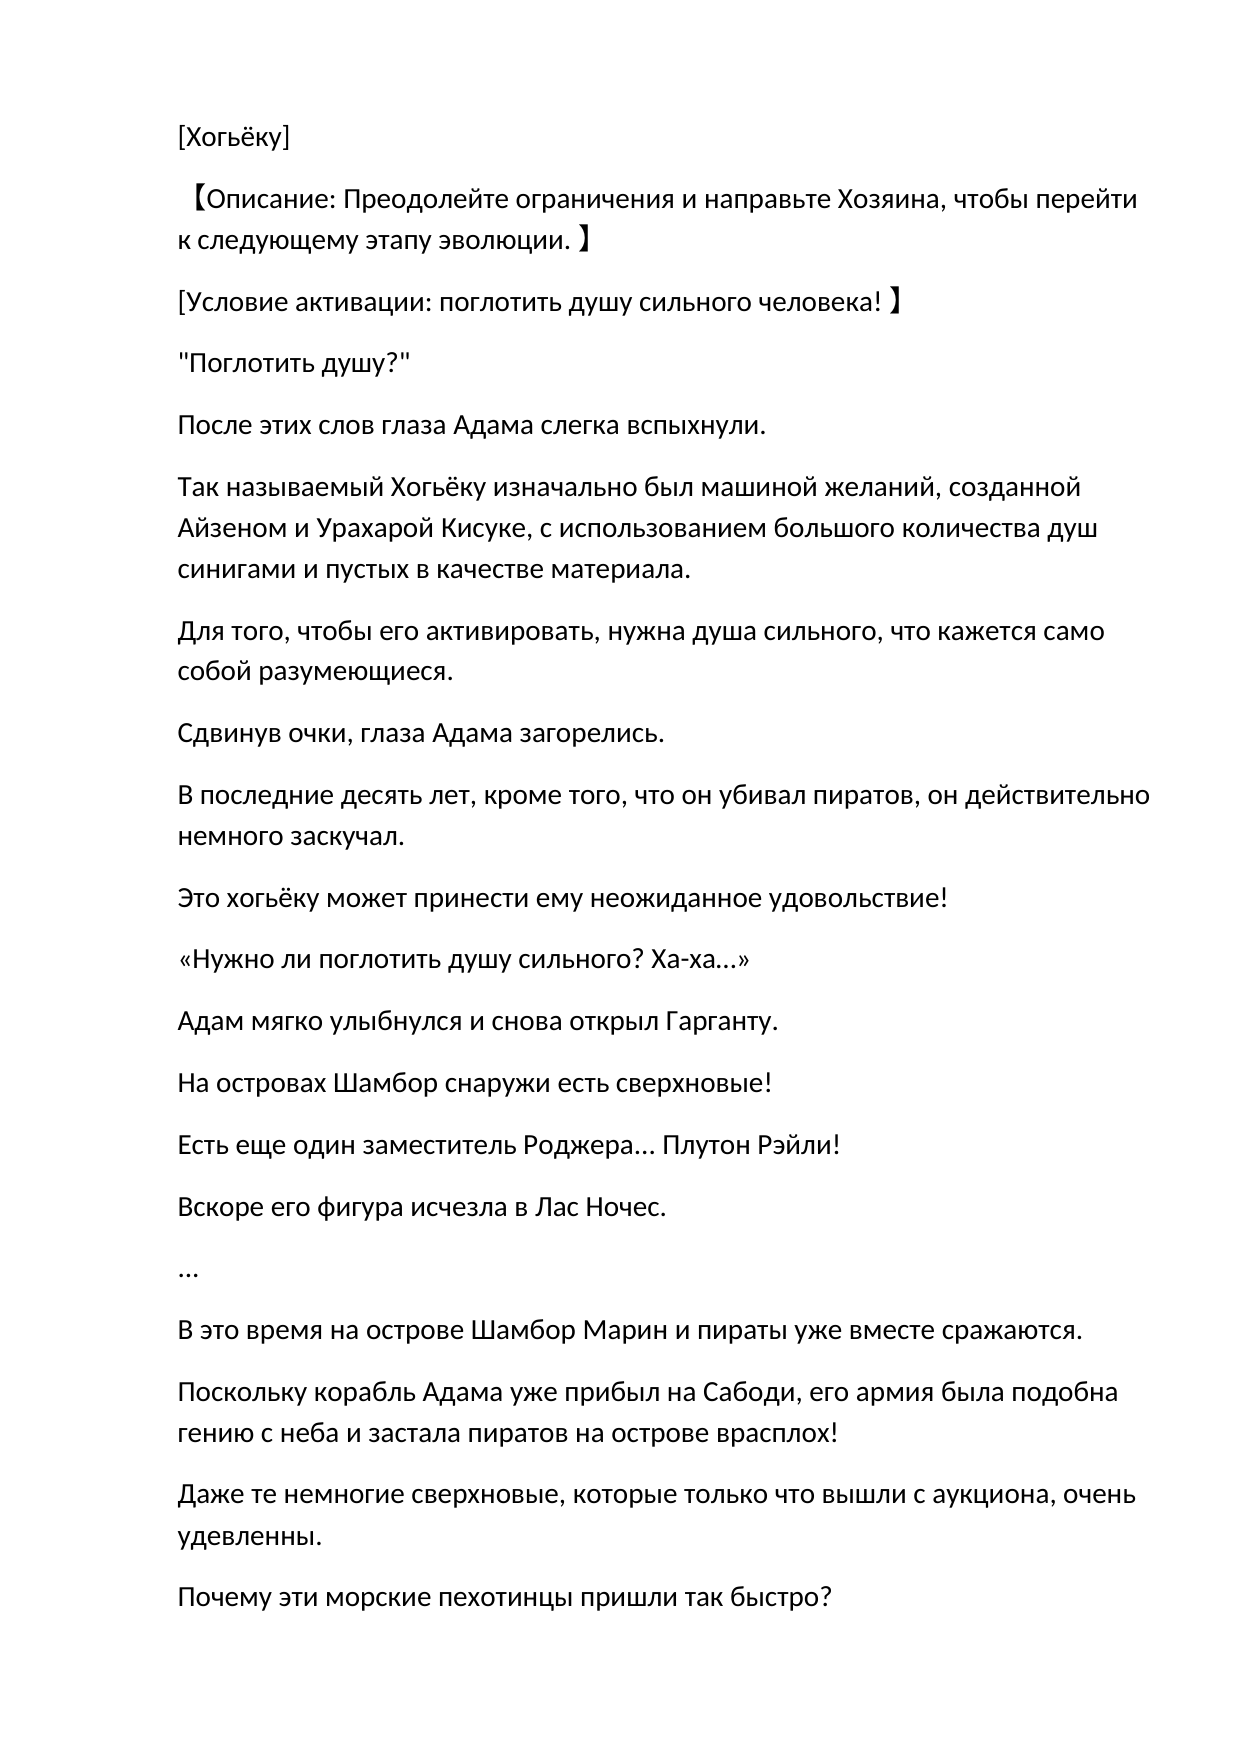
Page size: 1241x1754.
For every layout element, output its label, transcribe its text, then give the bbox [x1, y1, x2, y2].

text ... [177, 1249, 1152, 1285]
text Есть еще один заместитель Роджера... Плутон Рэйли! [177, 1126, 1152, 1161]
text [Хогьёку] [177, 118, 1152, 154]
text Это хогьёку может принести ему неожиданное удовольствие! [177, 879, 1152, 914]
text [Условие активации: поглотить душу сильного человека! 】 [177, 283, 1152, 318]
text В последние десять лет, кроме того, что он убивал пиратов, он действительно немного заскучал. [177, 776, 1152, 853]
text Так называемый Хогьёку изначально был машиной желаний, созданной Айзеном и Урахарой ​​Кисуке, с использованием большого количества душ синигами и пустых в качестве материала. [177, 468, 1152, 585]
text Поскольку корабль Адама уже прибыл на Сабоди, его армия была подобна гению с неба и застала пиратов на острове врасплох! [177, 1373, 1152, 1449]
text "Поглотить душу?" [177, 344, 1152, 380]
text На островах Шамбор снаружи есть сверхновые! [177, 1064, 1152, 1100]
text Почему эти морские пехотинцы пришли так быстро? [177, 1578, 1152, 1614]
text В это время на острове Шамбор Марин и пираты уже вместе сражаются. [177, 1311, 1152, 1347]
text Для того, чтобы его активировать, нужна душа сильного, что кажется само собой разумеющиеся. [177, 612, 1152, 688]
text Адам мягко улыбнулся и снова открыл Гарганту. [177, 1002, 1152, 1038]
text Даже те немногие сверхновые, которые только что вышли с аукциона, очень удевленны. [177, 1476, 1152, 1552]
text 【Описание: Преодолейте ограничения и направьте Хозяина, чтобы перейти к следующему этапу эволюции. 】 [177, 180, 1152, 256]
text После этих слов глаза Адама слегка вспыхнули. [177, 406, 1152, 442]
text «Нужно ли поглотить душу сильного? Ха-ха…» [177, 941, 1152, 976]
text Вскоре его фигура исчезла в Лас Ночес. [177, 1188, 1152, 1223]
text Сдвинув очки, глаза Адама загорелись. [177, 714, 1152, 750]
